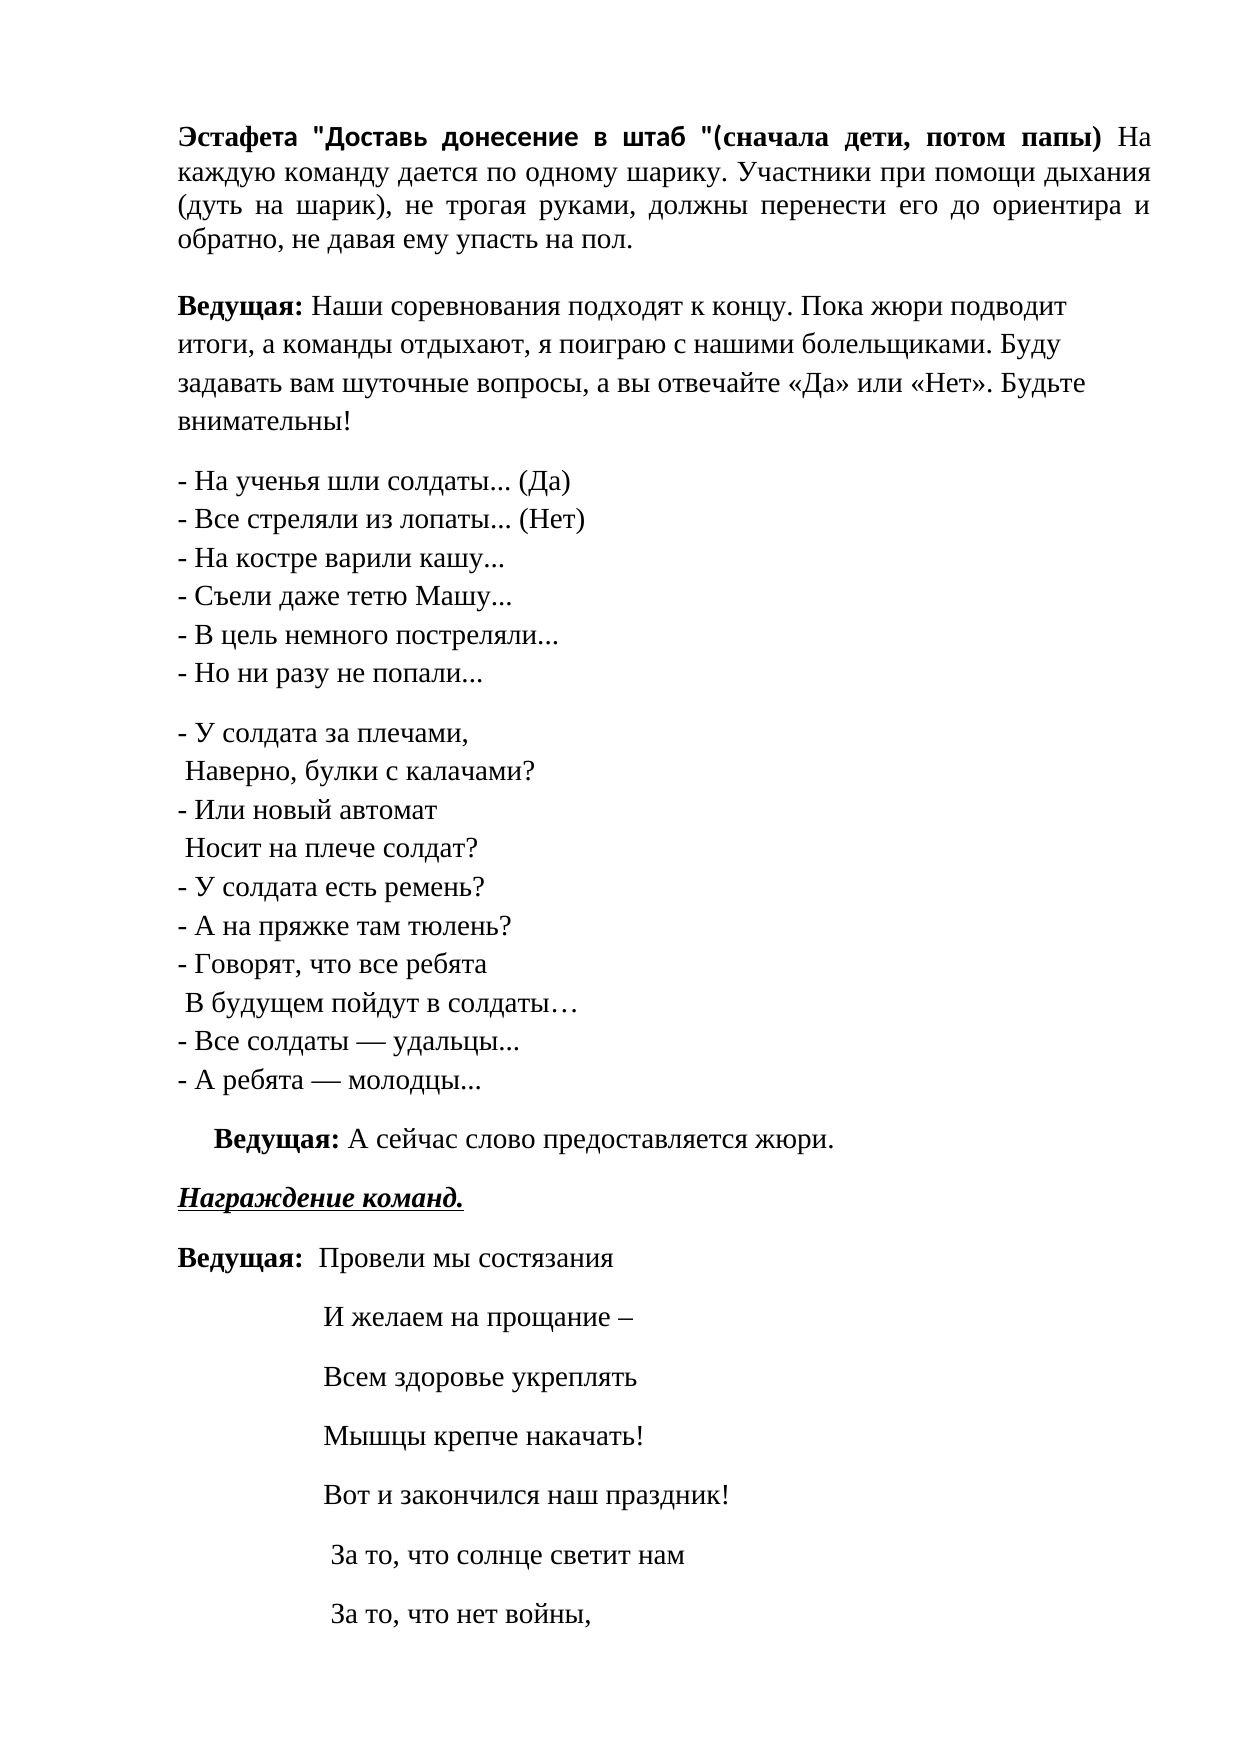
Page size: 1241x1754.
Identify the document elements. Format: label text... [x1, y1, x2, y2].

text Ведущая: А сейчас слово предоставляется жюри. [177, 1121, 1152, 1155]
text Мышцы крепче накачать! [177, 1418, 1152, 1452]
text Вот и закончился наш праздник! [177, 1477, 1152, 1511]
text И желаем на прощание – [177, 1299, 1152, 1333]
text За то, что нет войны, [177, 1596, 1152, 1630]
text За то, что солнце светит нам [177, 1537, 1152, 1570]
text Награждение команд. [177, 1181, 1152, 1214]
text - У солдата за плечами, Наверно, булки с калачами? - Или новый автомат Носит на плече солдат? - У солдата есть ремень? - А на пряжке там тюлень? - Говорят, что все ребята В будущем пойдут в солдаты… - Все солдаты — удальцы... - А ребята — молодцы... [177, 715, 1152, 1095]
text - На ученья шли солдаты... (Да) - Все стреляли из лопаты... (Нет) - На костре варили кашу... - Съели даже тетю Машу... - В цель немного постреляли... - Но ни разу не попали... [177, 463, 1152, 689]
text Эстафета "Доставь донесение в штаб "(сначала дети, потом папы) На каждую команду дается по одному шарику. Участники при помощи дыхания (дуть на шарик), не трогая руками, должны перенести его до ориентира и обратно, не давая ему упасть на пол. [177, 118, 1152, 254]
text Ведущая: Провели мы состязания [177, 1240, 1152, 1273]
text Всем здоровье укреплять [177, 1359, 1152, 1392]
text Ведущая: Наши соревнования подходят к концу. Пока жюри подводит итоги, а команды отдыхают, я поиграю с нашими болельщиками. Буду задавать вам шуточные вопросы, а вы отвечайте «Да» или «Нет». Будьте внимательны! [177, 288, 1152, 437]
